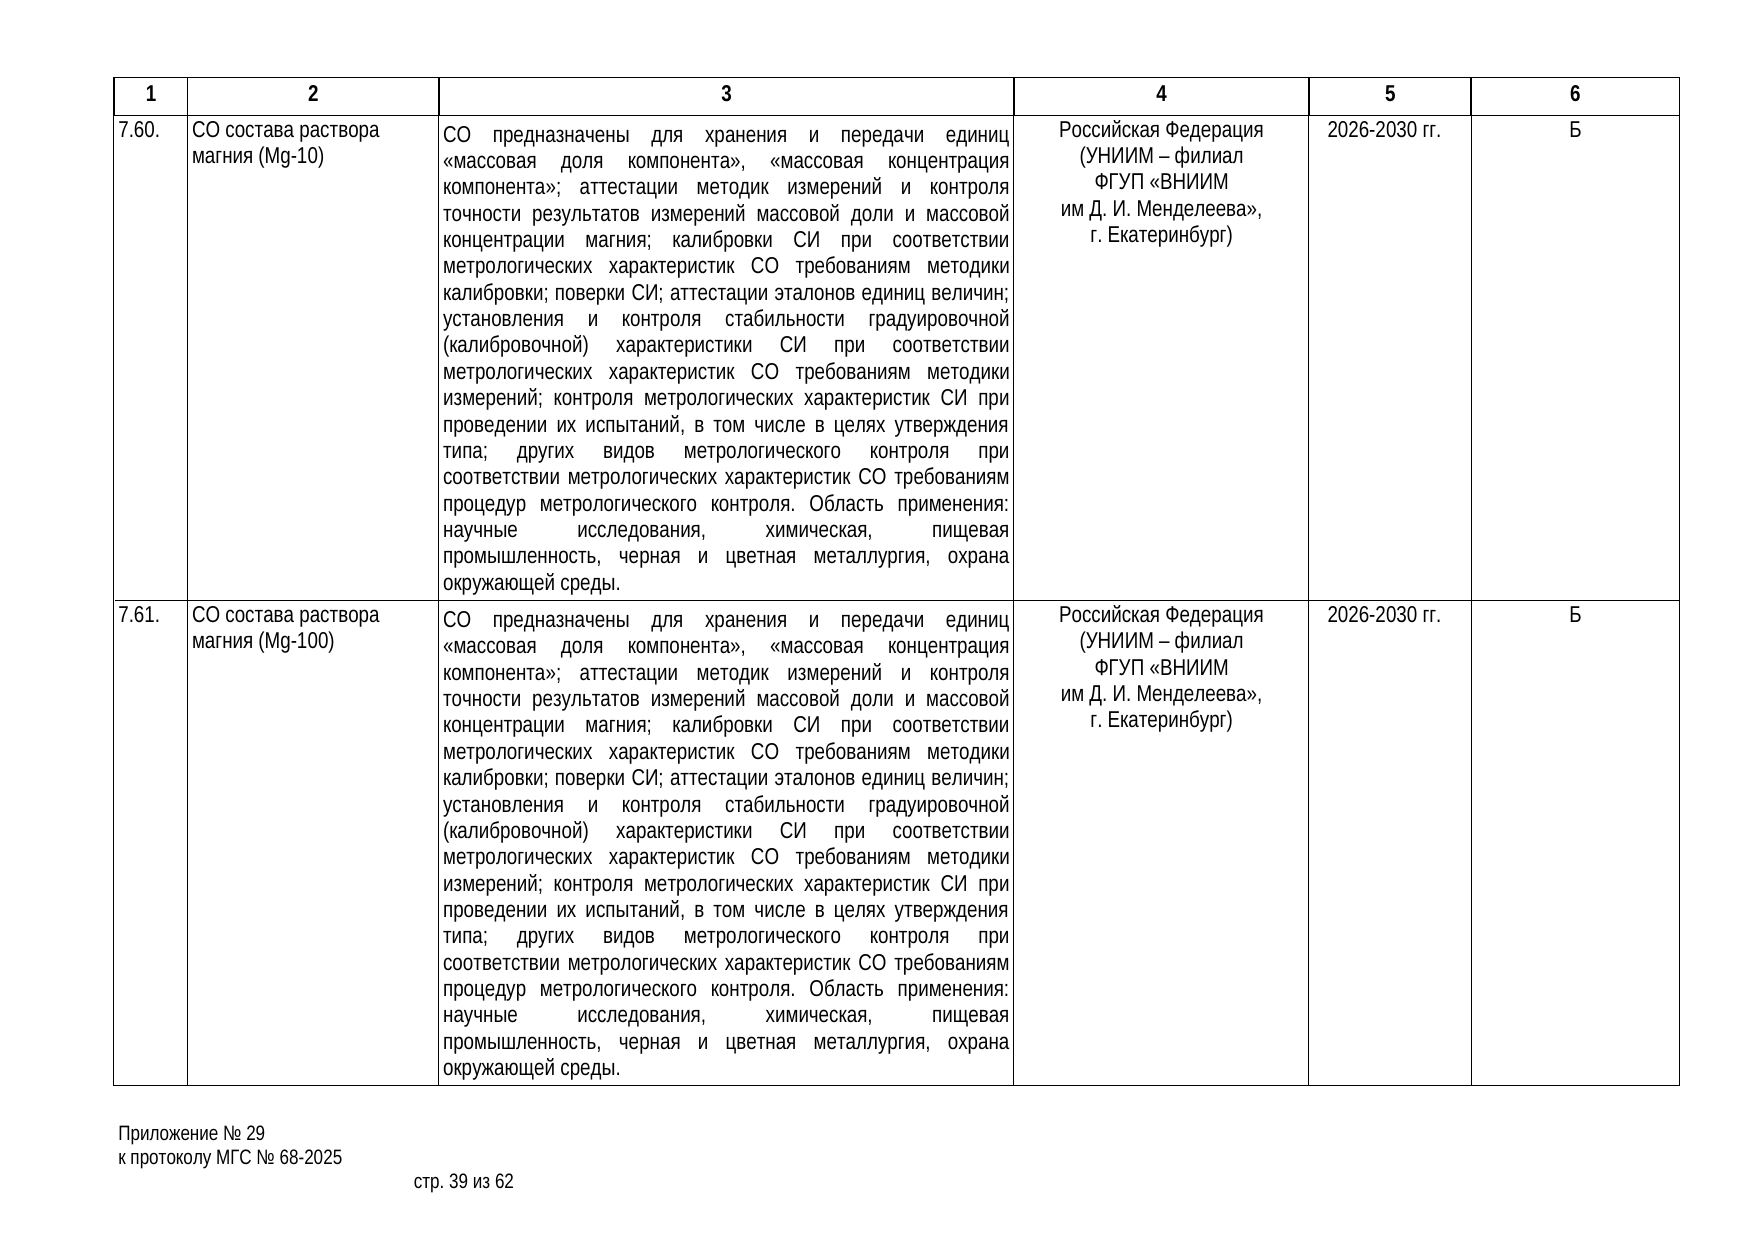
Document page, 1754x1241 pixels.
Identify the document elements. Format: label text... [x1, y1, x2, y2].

table_cell [114, 116, 187, 600]
table_header 3 [440, 78, 1013, 114]
table_cell 2026-2030 гг. [1309, 116, 1471, 600]
table_cell СО состава раствора магния (Mg-10) [188, 116, 438, 600]
table_header 1 [115, 78, 187, 114]
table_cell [439, 601, 1013, 1085]
table_cell СО состава раствора магния (Mg-100) [188, 601, 438, 1085]
table_cell Б [1472, 601, 1679, 1085]
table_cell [1014, 116, 1308, 600]
table_header 4 [1015, 78, 1308, 114]
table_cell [1014, 601, 1308, 1085]
table_cell Б [1472, 116, 1679, 600]
table_cell [114, 600, 187, 1085]
table_cell 2026-2030 гг. [1309, 601, 1471, 1085]
table_header 5 [1310, 78, 1470, 114]
table_header 2 [188, 78, 438, 114]
table_header 6 [1472, 78, 1679, 114]
